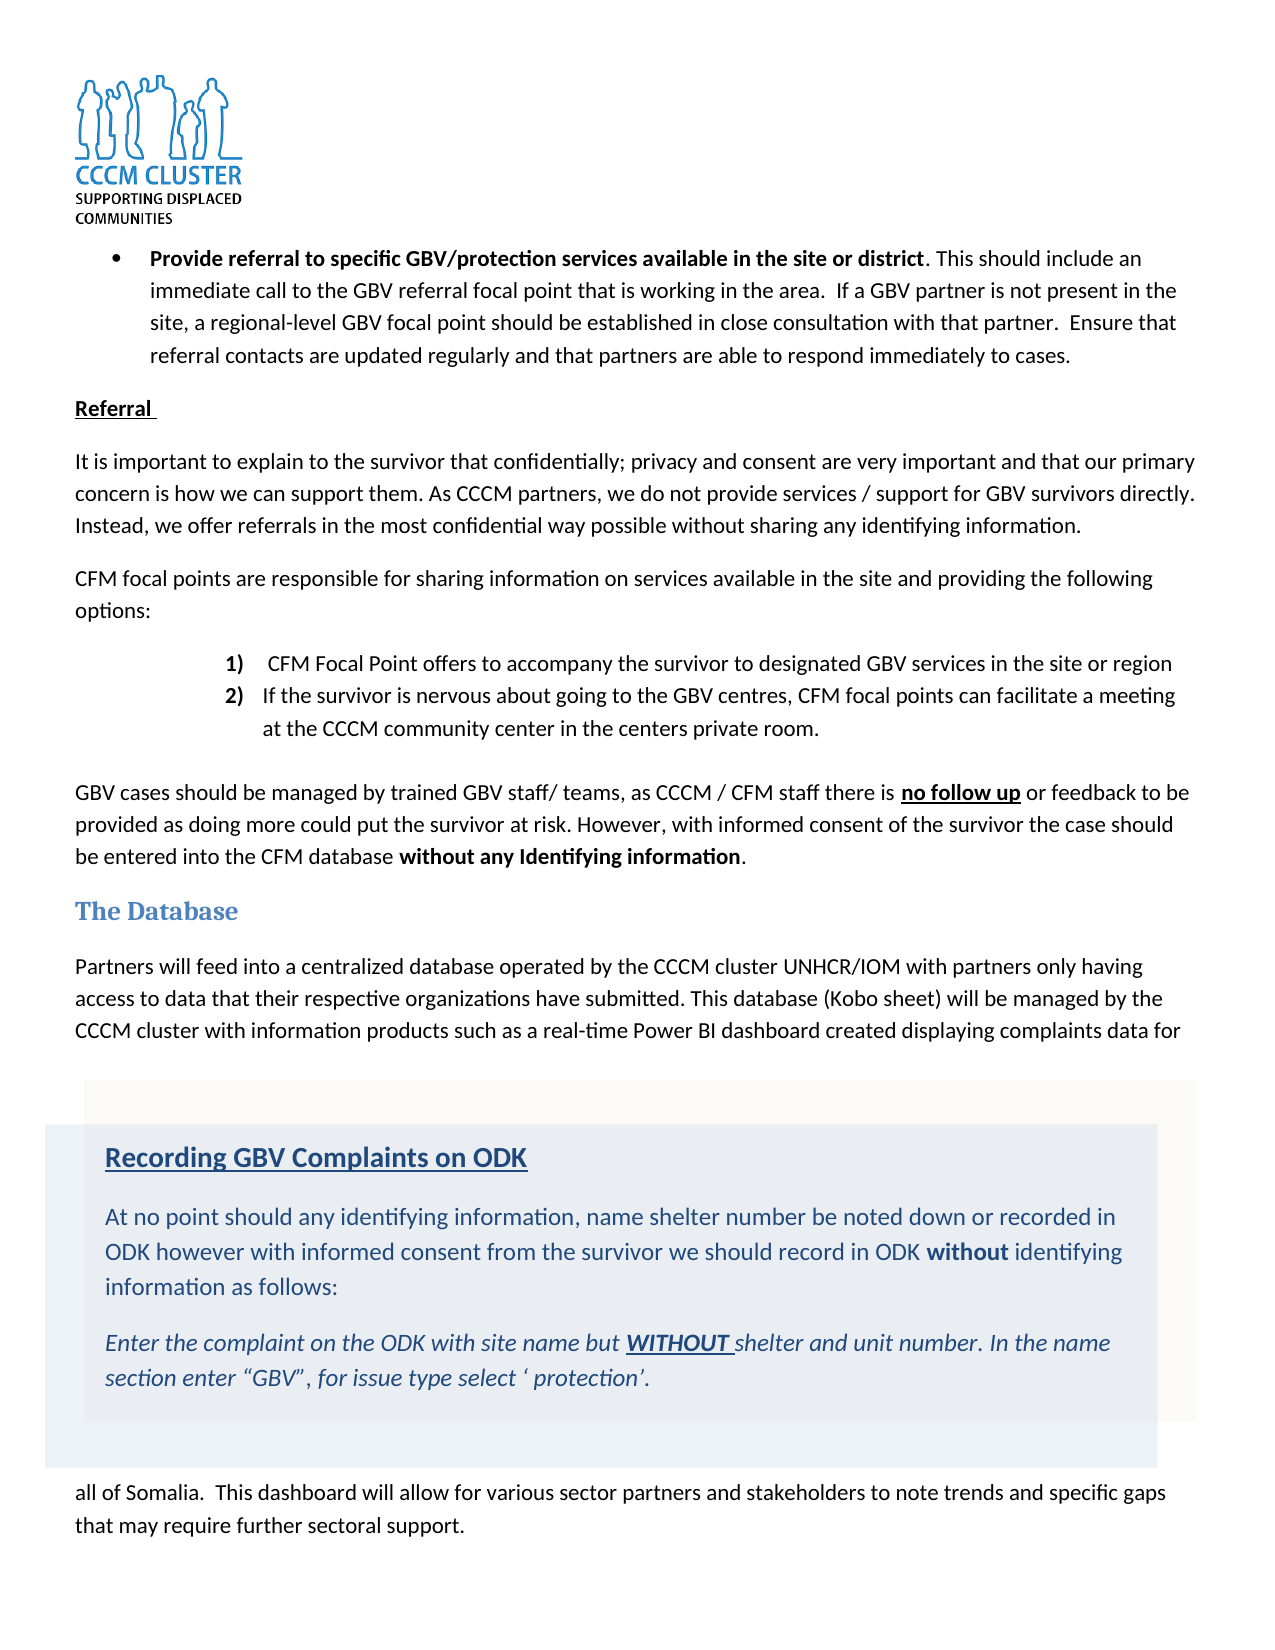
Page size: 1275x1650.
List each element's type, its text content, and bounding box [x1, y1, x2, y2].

list CFM Focal Point offers to accompany the survivor to designated GBV services in the site or region [225, 649, 1200, 677]
text It is important to explain to the survivor that confidentially; privacy and consent are very important and that our primary concern is how we can support them. As CCCM partners, we do not provide services / support for GBV survivors directly. Instead, we offer referrals in the most confidential way possible without sharing any identifying information. [75, 447, 1200, 539]
text CFM focal points are responsible for sharing information on services available in the site and providing the following options: [75, 564, 1200, 624]
list If the survivor is nervous about going to the GBV centres, CFM focal points can facilitate a meeting at the CCCM community center in the centers private room. [225, 682, 1200, 742]
text The Database [75, 896, 1200, 927]
text GBV cases should be managed by trained GBV staff/ teams, as CCCM / CFM staff there is no follow up or feedback to be provided as doing more could put the survivor at risk. However, with informed consent of the survivor the case should be entered into the CFM database without any Identifying information. [75, 778, 1200, 871]
text Partners will feed into a centralized database operated by the CCCM cluster UNHCR/IOM with partners only having access to data that their respective organizations have submitted. This database (Kobo sheet) will be managed by the CCCM cluster with information products such as a real-time Power BI dashboard created displaying complaints data for all of Somalia. This dashboard will allow for various sector partners and stakeholders to note trends and specific gaps that may require further sectoral support. [75, 952, 1200, 1539]
text Referral [75, 394, 1200, 422]
picture [75, 75, 245, 245]
list Provide referral to specific GBV/protection services available in the site or district. This should include an immediate call to the GBV referral focal point that is working in the area. If a GBV partner is not present in the site, a regional-level GBV focal point should be established in close consultation with that partner. Ensure that referral contacts are updated regularly and that partners are able to respond immediately to cases. [112, 244, 1200, 369]
